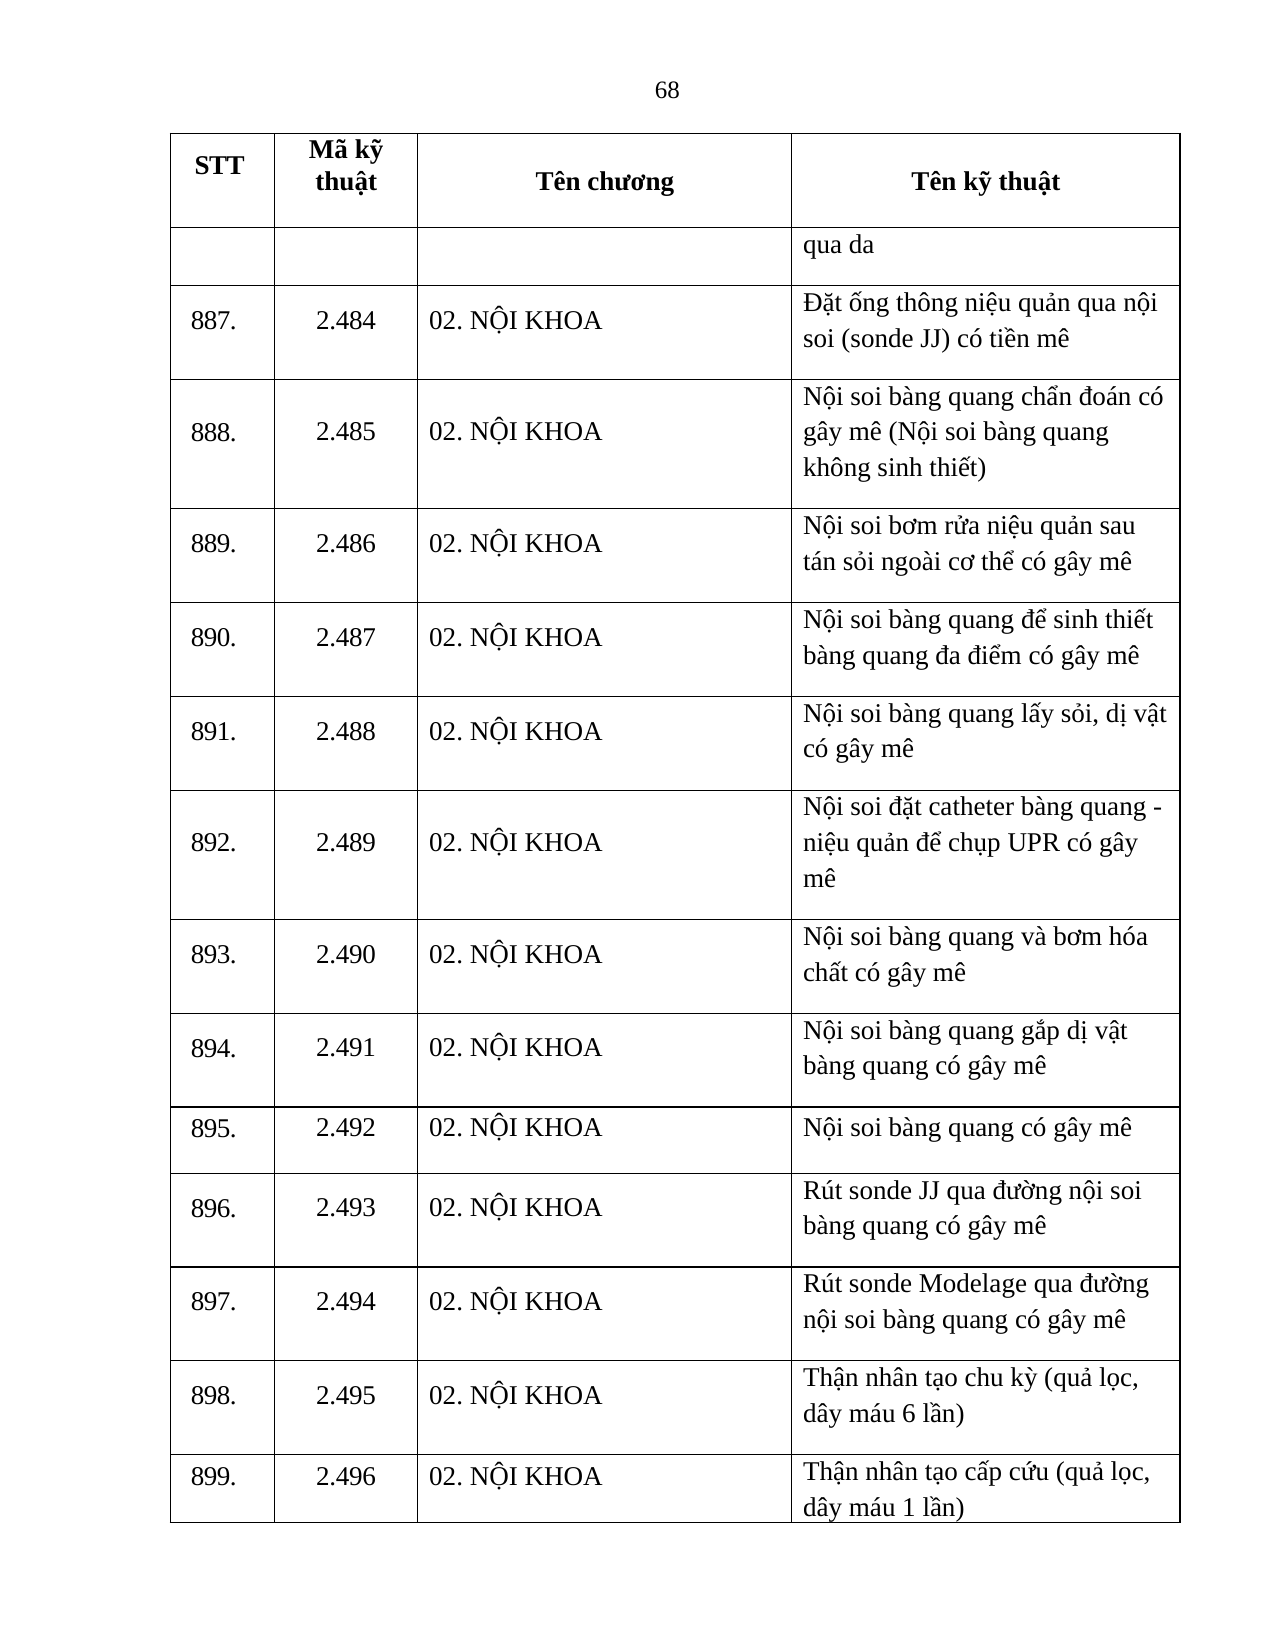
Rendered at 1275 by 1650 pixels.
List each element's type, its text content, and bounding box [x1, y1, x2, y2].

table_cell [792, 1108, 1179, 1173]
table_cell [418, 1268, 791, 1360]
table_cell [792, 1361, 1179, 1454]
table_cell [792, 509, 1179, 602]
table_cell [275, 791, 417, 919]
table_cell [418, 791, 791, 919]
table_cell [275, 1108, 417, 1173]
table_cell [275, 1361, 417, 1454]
table_header Tên chương [418, 134, 791, 227]
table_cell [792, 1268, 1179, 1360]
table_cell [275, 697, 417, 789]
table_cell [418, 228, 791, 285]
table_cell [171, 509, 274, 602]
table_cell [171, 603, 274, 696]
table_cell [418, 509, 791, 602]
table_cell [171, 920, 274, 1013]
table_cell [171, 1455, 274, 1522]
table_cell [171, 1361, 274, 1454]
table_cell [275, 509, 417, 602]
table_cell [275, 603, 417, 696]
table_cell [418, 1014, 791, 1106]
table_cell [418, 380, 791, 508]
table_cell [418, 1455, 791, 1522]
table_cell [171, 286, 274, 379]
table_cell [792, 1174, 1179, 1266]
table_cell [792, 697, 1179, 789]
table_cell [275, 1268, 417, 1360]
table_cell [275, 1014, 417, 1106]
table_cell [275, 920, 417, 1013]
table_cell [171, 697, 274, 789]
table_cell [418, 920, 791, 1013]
table_header Mã kỹ thuật [275, 134, 417, 227]
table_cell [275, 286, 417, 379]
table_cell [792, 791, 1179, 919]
table_header Tên kỹ thuật [792, 134, 1179, 227]
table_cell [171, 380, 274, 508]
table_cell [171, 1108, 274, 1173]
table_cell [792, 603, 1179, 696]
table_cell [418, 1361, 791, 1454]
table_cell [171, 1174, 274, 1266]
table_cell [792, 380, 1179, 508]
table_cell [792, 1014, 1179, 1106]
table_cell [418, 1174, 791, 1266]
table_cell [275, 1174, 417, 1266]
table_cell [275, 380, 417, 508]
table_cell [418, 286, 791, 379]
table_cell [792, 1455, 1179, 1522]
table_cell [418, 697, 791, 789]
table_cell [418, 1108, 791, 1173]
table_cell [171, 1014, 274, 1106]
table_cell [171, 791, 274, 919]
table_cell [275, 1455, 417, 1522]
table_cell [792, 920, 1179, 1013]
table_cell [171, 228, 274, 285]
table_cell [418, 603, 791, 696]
table_header STT [171, 134, 274, 227]
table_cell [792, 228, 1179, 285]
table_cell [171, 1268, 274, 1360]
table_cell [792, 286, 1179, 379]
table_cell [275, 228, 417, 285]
